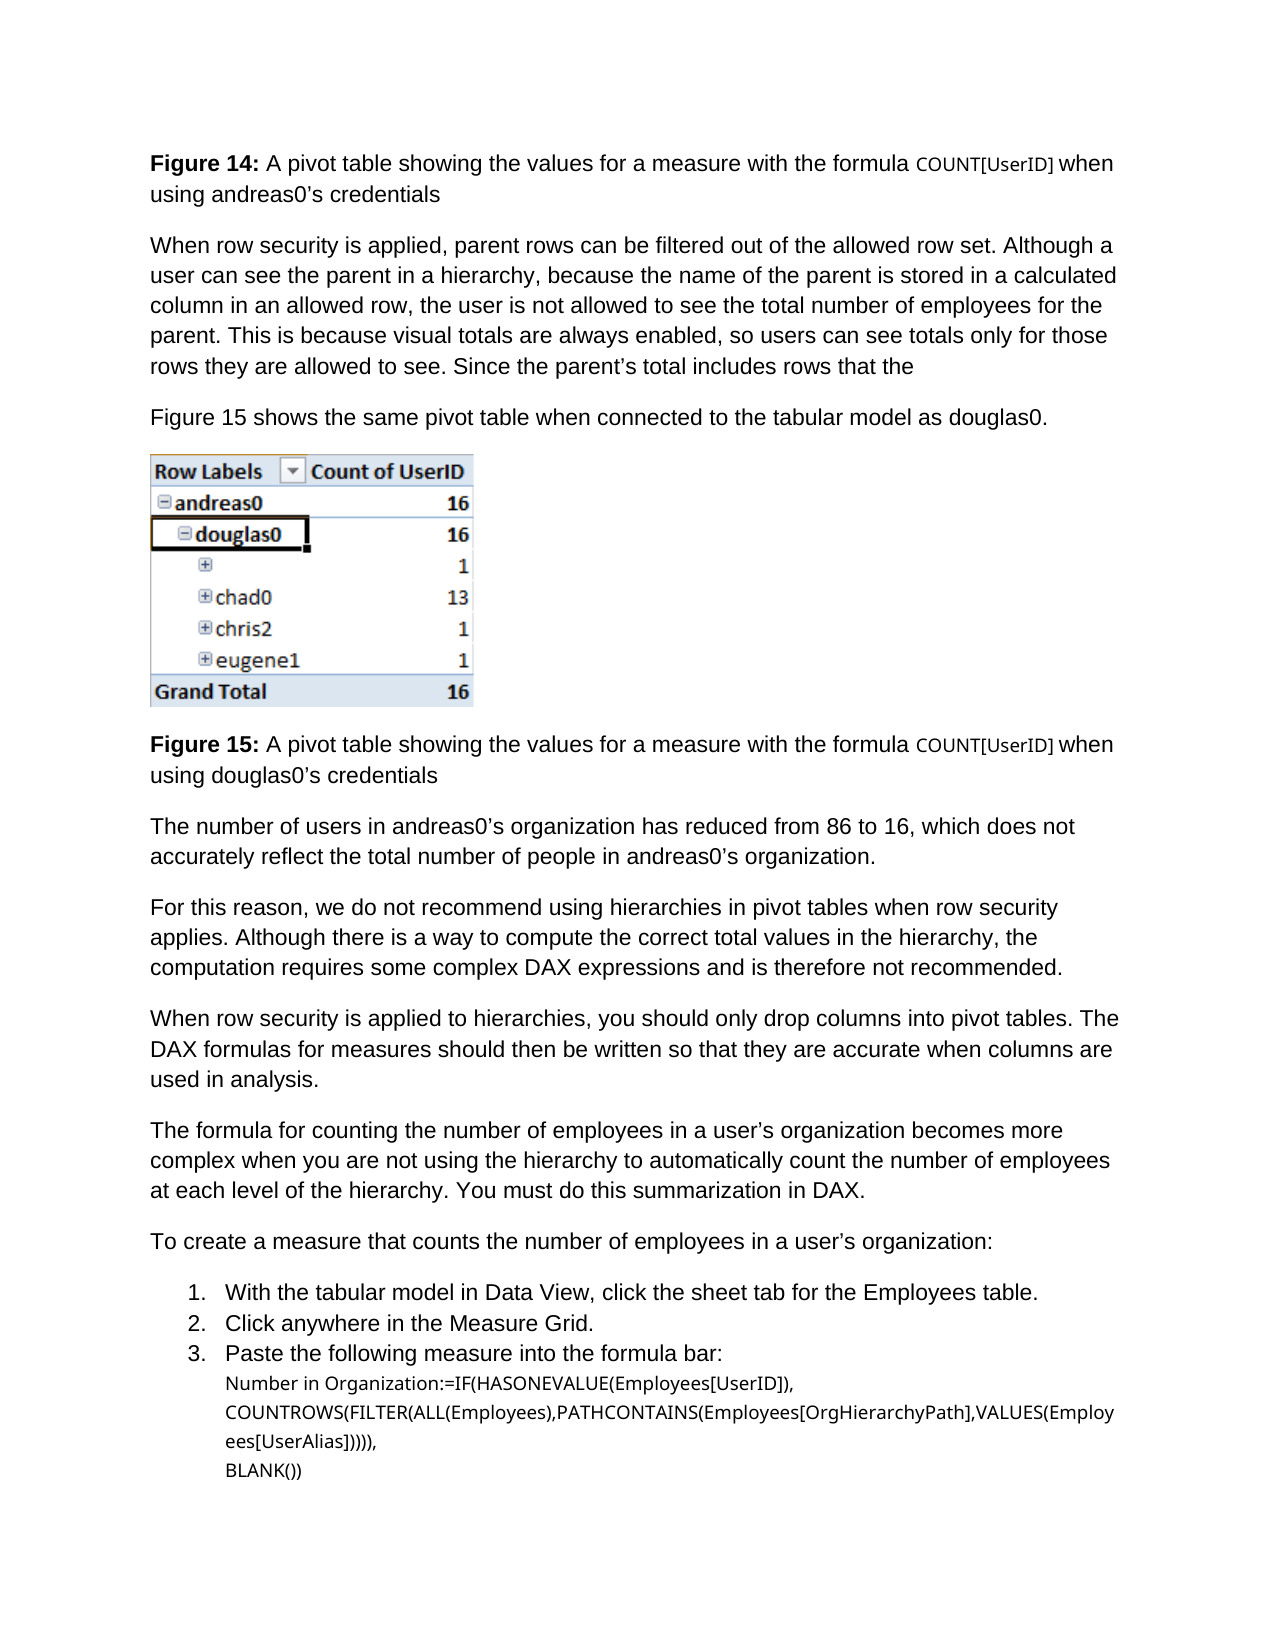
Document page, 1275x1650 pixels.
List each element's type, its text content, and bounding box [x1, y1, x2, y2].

text The formula for counting the number of employees in a user’s organization becomes more complex when you are not using the hierarchy to automatically count the number of employees at each level of the hierarchy. You must do this summarization in DAX. [150, 1117, 1125, 1204]
list Click anywhere in the Measure Grid. [187, 1309, 1125, 1336]
list Paste the following measure into the formula bar: [187, 1340, 1125, 1366]
text To create a measure that counts the number of employees in a user’s organization: [150, 1228, 1125, 1255]
picture [150, 454, 474, 707]
list BLANK()) [225, 1458, 1125, 1483]
text For this reason, we do not recommend using hierarchies in pivot tables when row security applies. Although there is a way to compute the correct total values in the hierarchy, the computation requires some complex DAX expressions and is therefore not recommended. [150, 894, 1125, 981]
text Figure 14: A pivot table showing the values for a measure with the formula COUNT[UserID] when using andreas0’s credentials [150, 150, 1125, 207]
text When row security is applied to hierarchies, you should only drop columns into pivot tables. The DAX formulas for measures should then be written so that they are accurate when columns are used in analysis. [150, 1005, 1125, 1092]
list With the tabular model in Data View, click the sheet tab for the Employees table. [187, 1279, 1125, 1306]
text Figure 15: A pivot table showing the values for a measure with the formula COUNT[UserID] when using douglas0’s credentials [150, 731, 1125, 788]
text Figure 15 shows the same pivot table when connected to the tabular model as douglas0. [150, 404, 1125, 430]
list COUNTROWS(FILTER(ALL(Employees),PATHCONTAINS(Employees[OrgHierarchyPath],VALUES(Employees[UserAlias])))), [225, 1399, 1125, 1454]
text When row security is applied, parent rows can be filtered out of the allowed row set. Although a user can see the parent in a hierarchy, because the name of the parent is stored in a calculated column in an allowed row, the user is not allowed to see the total number of employees for the parent. This is because visual totals are always enabled, so users can see totals only for those rows they are allowed to see. Since the parent’s total includes rows that the [150, 232, 1125, 379]
list Number in Organization:=IF(HASONEVALUE(Employees[UserID]), [225, 1370, 1125, 1396]
text The number of users in andreas0’s organization has reduced from 86 to 16, which does not accurately reflect the total number of people in andreas0’s organization. [150, 813, 1125, 869]
